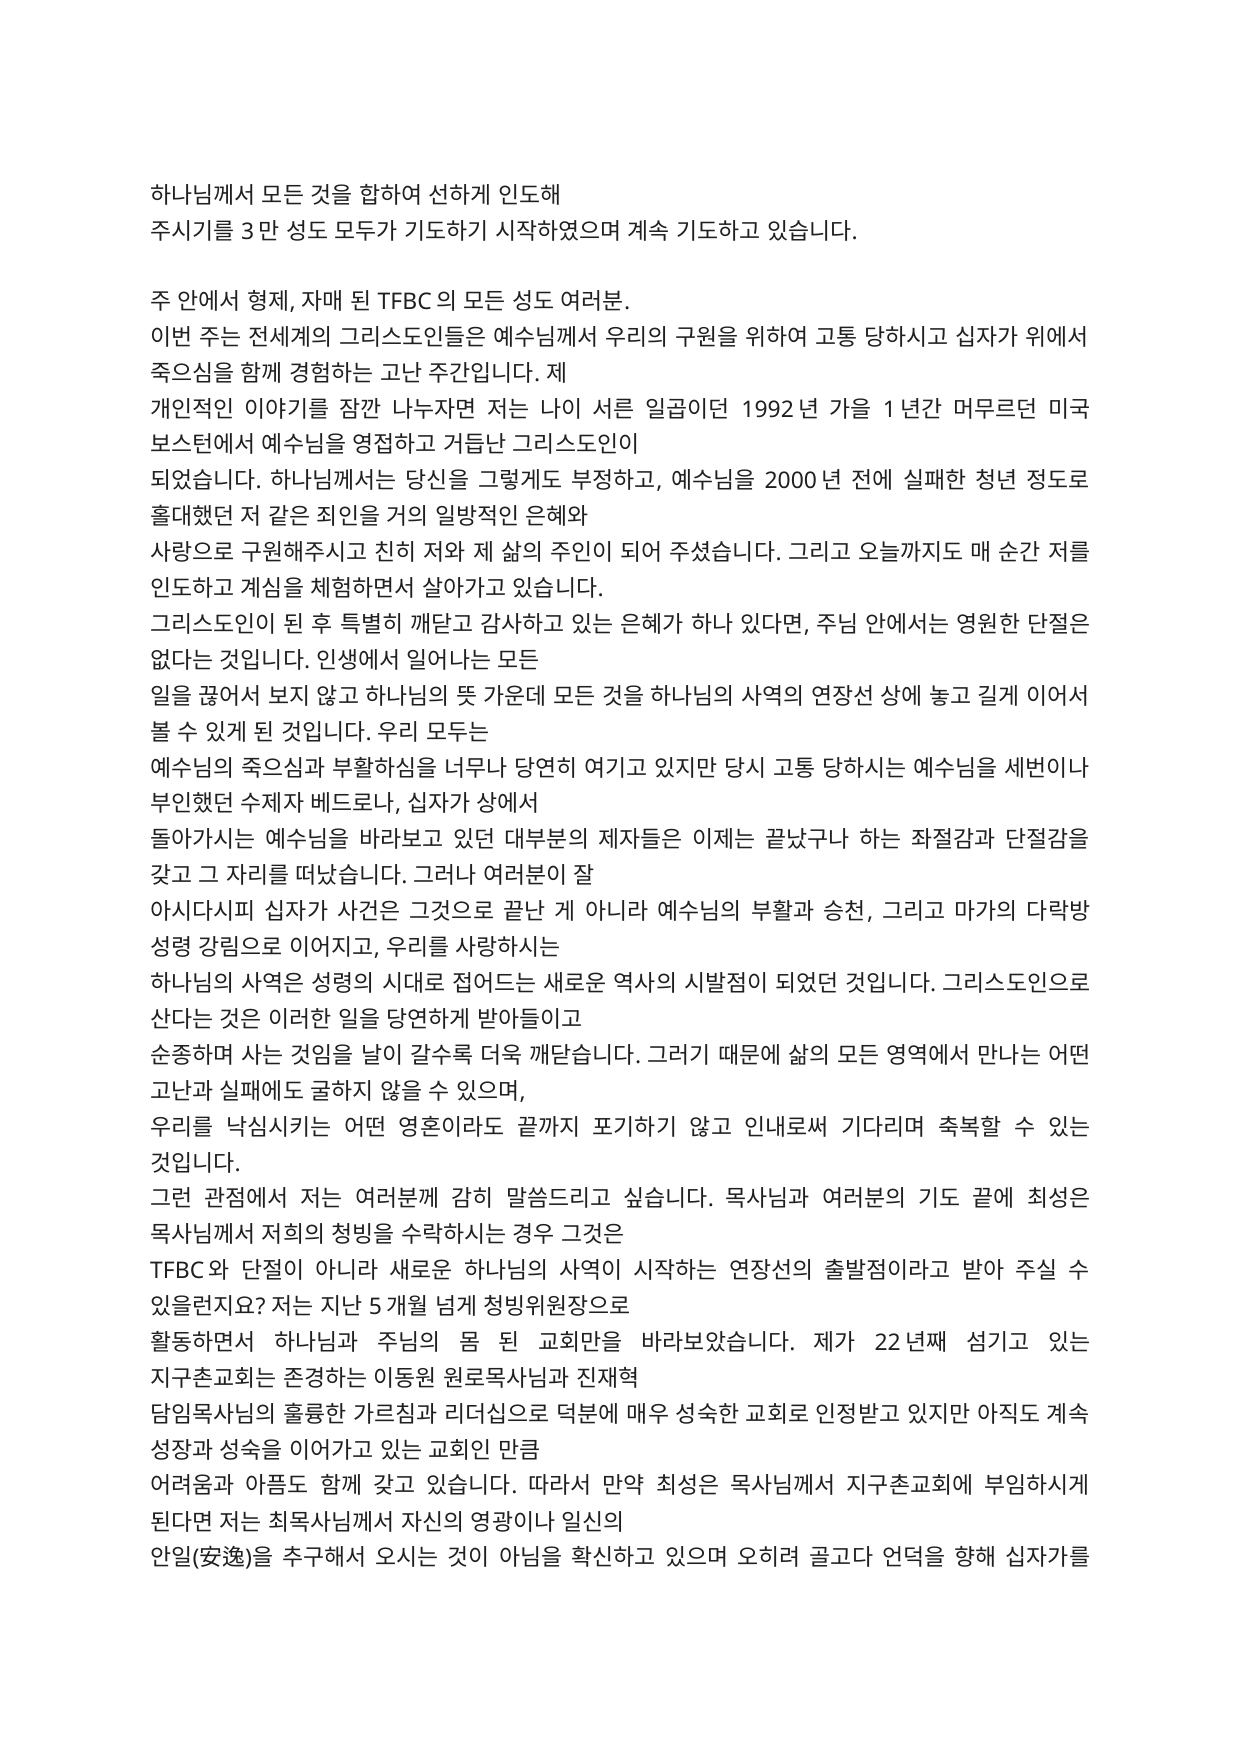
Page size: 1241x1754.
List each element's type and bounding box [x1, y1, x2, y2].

text [150, 177, 1090, 1572]
